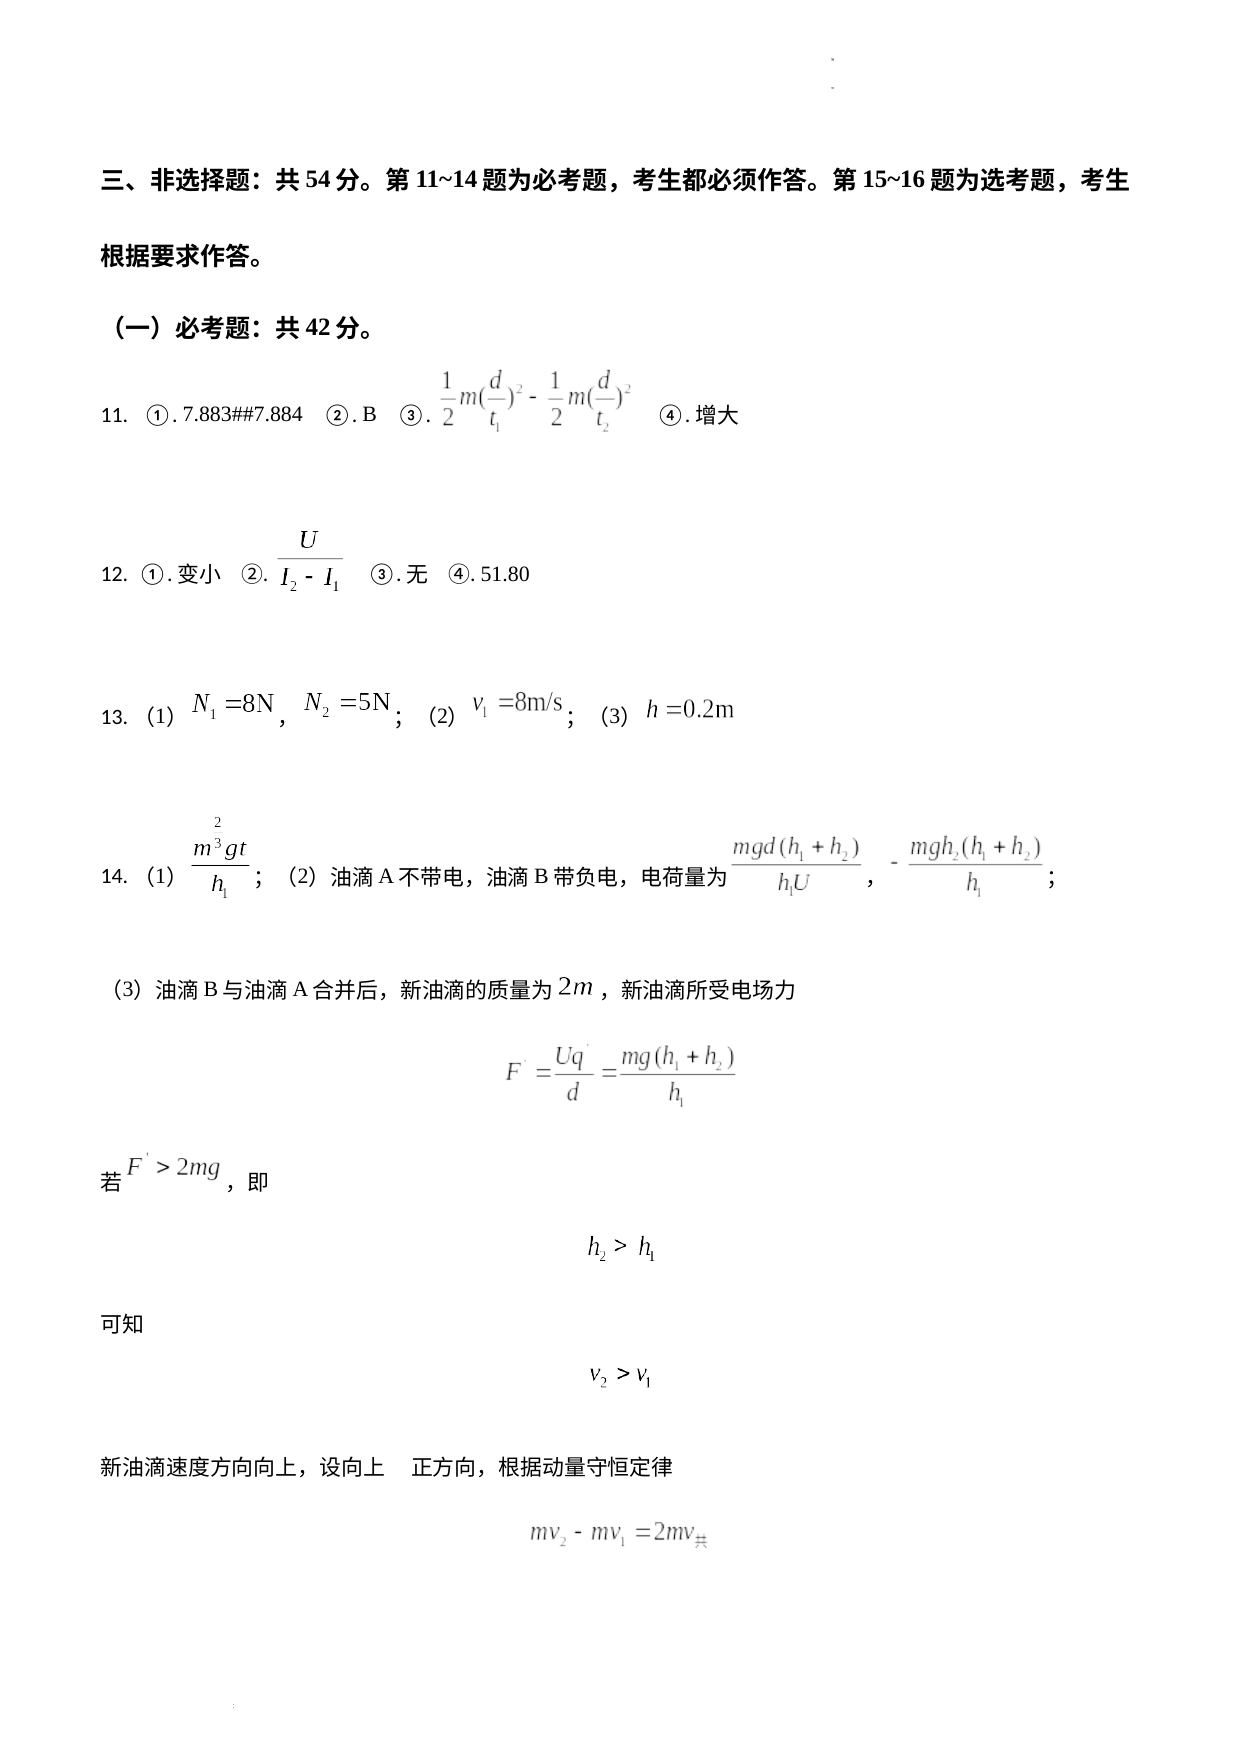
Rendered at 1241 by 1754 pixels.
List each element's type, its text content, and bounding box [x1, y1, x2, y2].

text 新油滴速度方向向上，设向上正方向，根据动量守恒定律 [100, 1434, 1140, 1499]
text （3）油滴B与油滴A合并后，新油滴的质量为，新油滴所受电场力 [100, 956, 1140, 1021]
text 12. ①. 变小 ②. ③. 无 ④. 51.80 [100, 524, 1140, 622]
text 13. （1），；（2）；（3） [100, 684, 1140, 749]
text 11. ①. 7.883##7.884 ②. B ③. ④. 增大 [100, 365, 1140, 463]
text 可知 [100, 1307, 1140, 1339]
text 14. （1）；（2）油滴A不带电，油滴B带负电，电荷量为，； [100, 810, 1140, 940]
text （一）必考题：共42分。 [100, 294, 1140, 359]
text 若，即 [100, 1148, 1140, 1213]
text 三、非选择题：共54分。第11~14题为必考题，考生都必须作答。第15~16题为选考题，考生根据要求作答。 [100, 146, 1140, 287]
